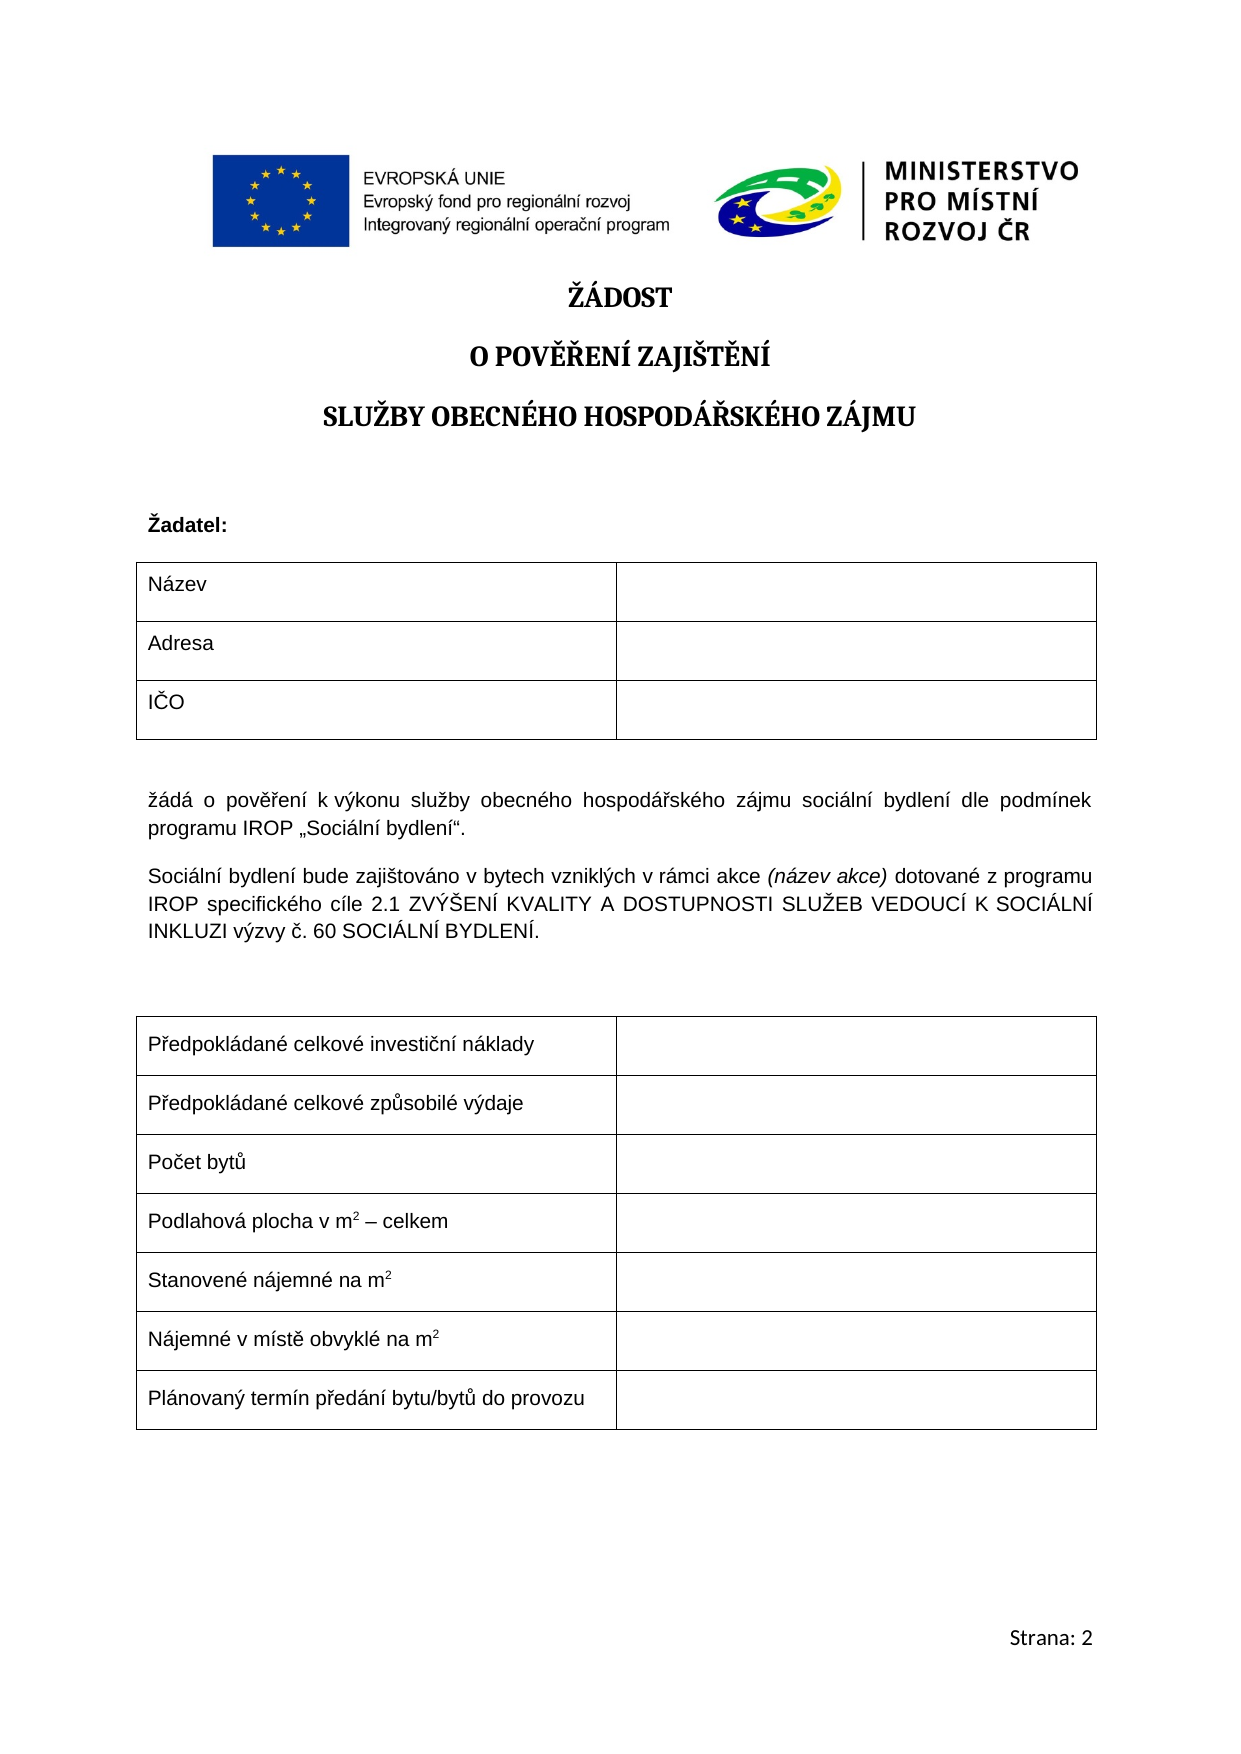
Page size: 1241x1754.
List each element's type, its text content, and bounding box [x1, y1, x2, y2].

table_cell IČO [137, 681, 616, 739]
text žádá o pověření k výkonu služby obecného hospodářského zájmu sociální bydlení dle podmínek programu IROP „Sociální bydlení“. [148, 788, 1093, 839]
table_cell [617, 1076, 1096, 1134]
table_cell [617, 681, 1096, 739]
text O POVĚŘENÍ ZAJIŠTĚNÍ [148, 341, 1093, 374]
text Žadatel: [148, 513, 1093, 537]
table_cell [617, 1312, 1096, 1370]
table_cell [617, 622, 1096, 680]
table_cell [617, 1135, 1096, 1193]
table_header [617, 563, 1096, 621]
table_header Název [137, 563, 616, 621]
table_header Předpokládané celkové investiční náklady [137, 1017, 616, 1075]
table_cell [617, 1194, 1096, 1252]
table_cell Stanovené nájemné na m2 [137, 1253, 616, 1311]
table_cell [617, 1371, 1096, 1429]
picture [182, 123, 1108, 277]
table_cell Podlahová plocha v m2 – celkem [137, 1194, 616, 1252]
table_cell Plánovaný termín předání bytu/bytů do provozu [137, 1371, 616, 1429]
table_cell Počet bytů [137, 1135, 616, 1193]
table_cell Nájemné v místě obvyklé na m2 [137, 1312, 616, 1370]
text SLUŽBY OBECNÉHO HOSPODÁŘSKÉHO ZÁJMU [148, 400, 1093, 433]
text Sociální bydlení bude zajištováno v bytech vzniklých v rámci akce (název akce) dotované z programu IROP specifického cíle 2.1 ZVÝŠENÍ KVALITY A DOSTUPNOSTI SLUŽEB VEDOUCÍ K SOCIÁLNÍ INKLUZI výzvy č. 60 SOCIÁLNÍ BYDLENÍ. [148, 864, 1093, 943]
table_header [617, 1017, 1096, 1075]
table_cell Adresa [137, 622, 616, 680]
table_cell Předpokládané celkové způsobilé výdaje [137, 1076, 616, 1134]
table_cell [617, 1253, 1096, 1311]
